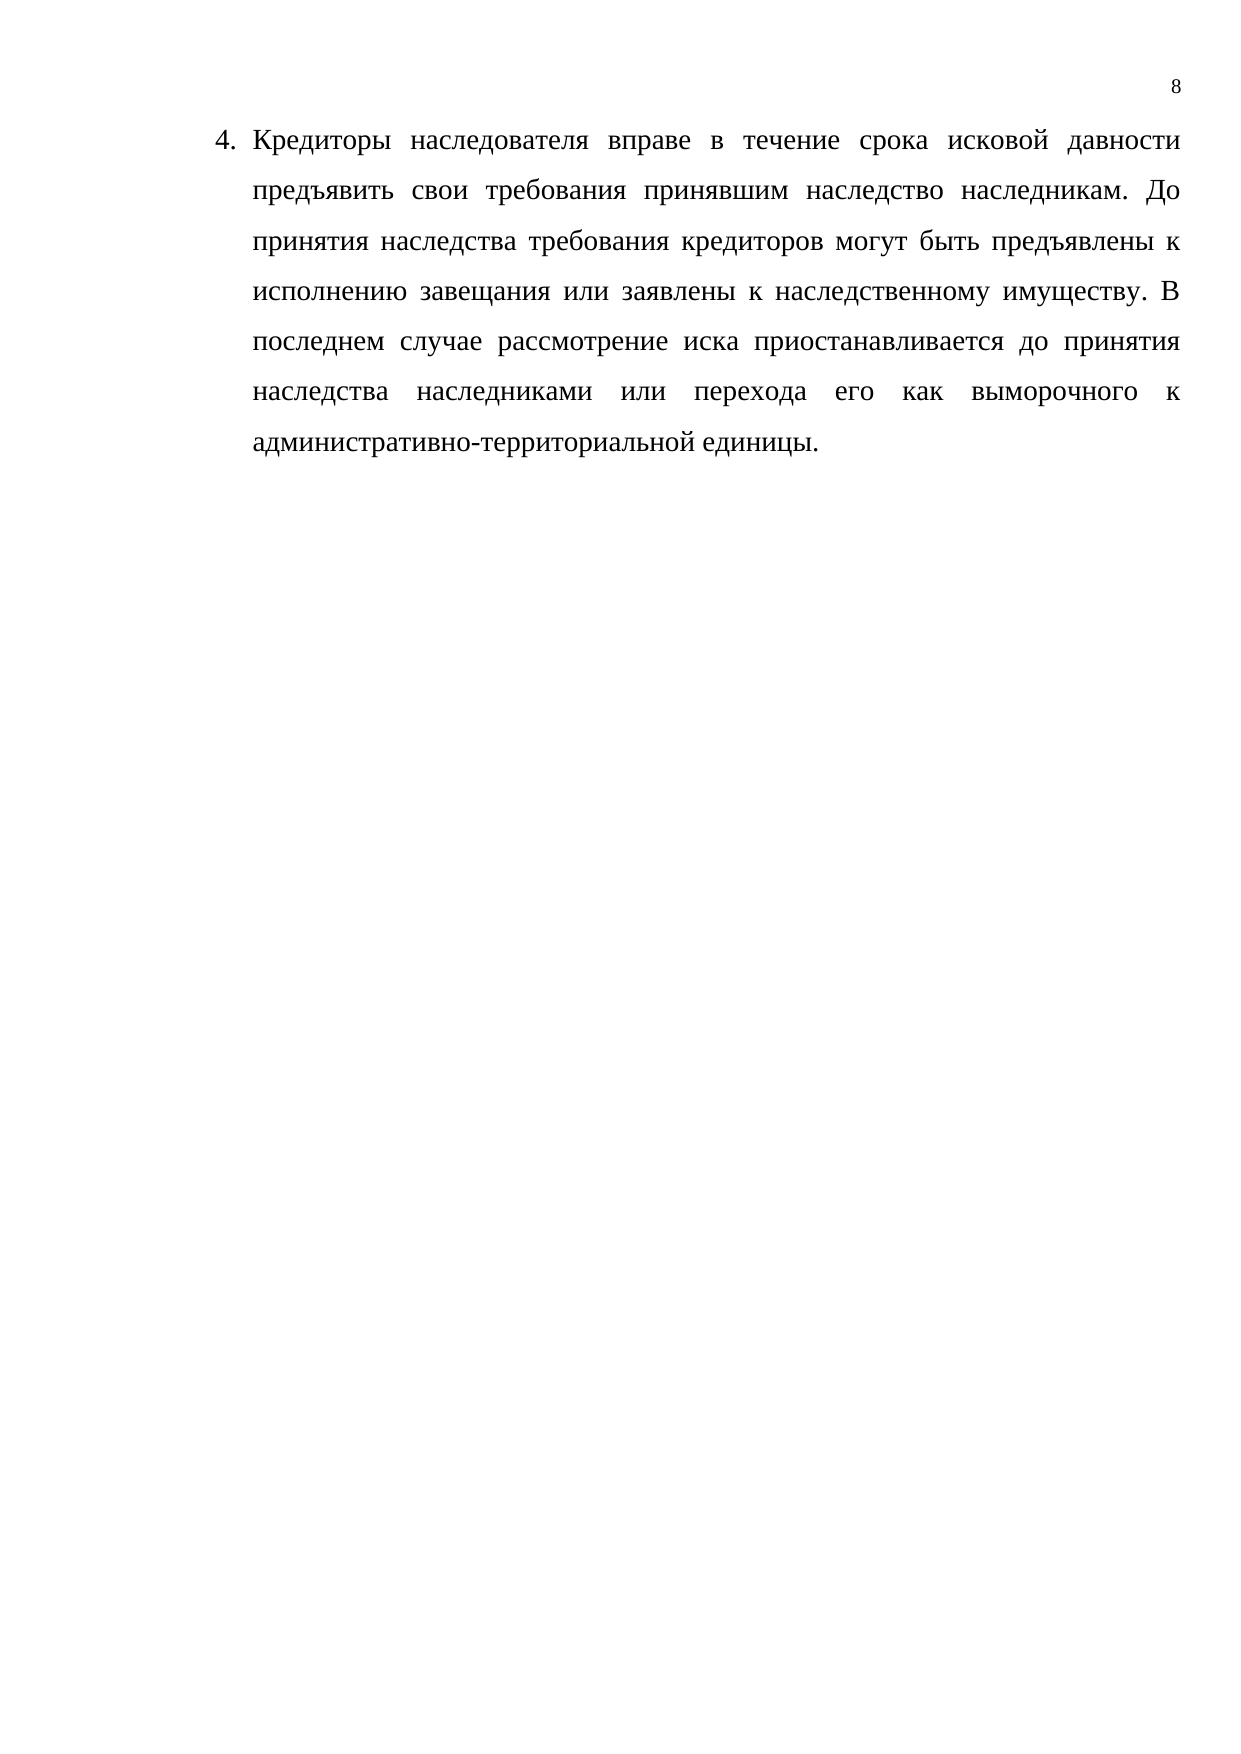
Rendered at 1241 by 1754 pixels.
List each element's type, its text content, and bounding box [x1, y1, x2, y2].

list Кредиторы наследователя вправе в течение срока исковой давности предъявить свои требования принявшим наследство наследникам. До принятия наследства требования кредиторов могут быть предъявлены к исполнению завещания или заявлены к наследственному имуществу. В последнем случае рассмотрение иска приостанавливается до принятия наследства наследниками или перехода его как выморочного к административно-территориальной единицы. [215, 122, 1181, 457]
